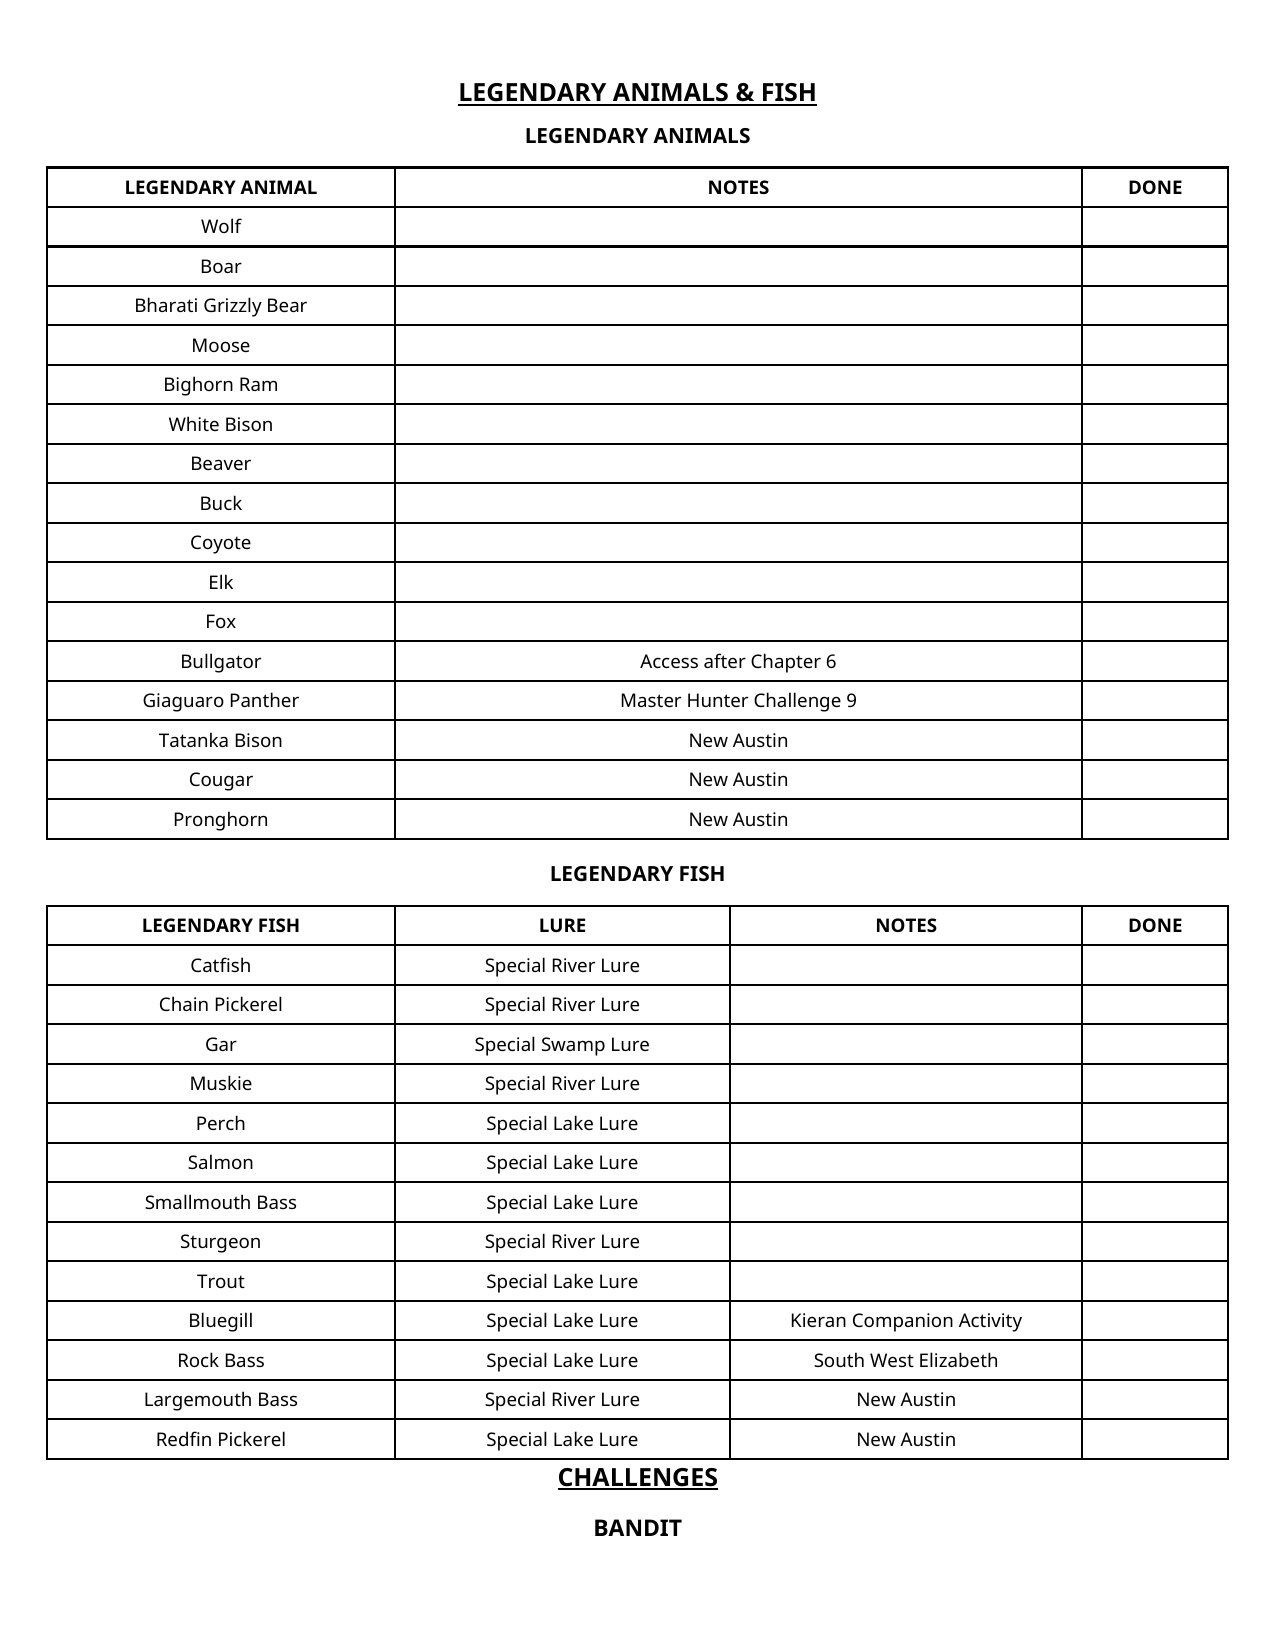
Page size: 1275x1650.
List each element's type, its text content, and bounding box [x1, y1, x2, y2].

table_cell Master Hunter Challenge 9 [396, 682, 1081, 719]
table_cell [1083, 248, 1227, 285]
table_cell Gar [48, 1025, 394, 1063]
table_cell Fox [48, 603, 394, 640]
table_cell Beaver [48, 445, 394, 482]
table_cell [396, 405, 1081, 443]
table_header LURE [396, 907, 729, 944]
table_cell Rock Bass [48, 1341, 394, 1378]
table_cell New Austin [731, 1381, 1081, 1418]
table_cell [731, 1262, 1081, 1299]
table_cell [731, 946, 1081, 984]
table_cell Access after Chapter 6 [396, 642, 1081, 679]
table_cell [1083, 1262, 1227, 1299]
table_cell Chain Pickerel [48, 986, 394, 1023]
table_cell Bullgator [48, 642, 394, 679]
table_cell New Austin [396, 721, 1081, 758]
table_cell Redfin Pickerel [48, 1420, 394, 1457]
table_cell Boar [48, 248, 394, 285]
table_cell Trout [48, 1262, 394, 1299]
table_cell Elk [48, 563, 394, 601]
table_cell [731, 1183, 1081, 1221]
table_cell [396, 366, 1081, 403]
text BANDIT [150, 1512, 1125, 1543]
table_cell Special Lake Lure [396, 1302, 729, 1339]
table_cell [1083, 1341, 1227, 1378]
table_cell Muskie [48, 1065, 394, 1102]
table_cell Sturgeon [48, 1223, 394, 1260]
table_cell [396, 484, 1081, 522]
table_cell Special Swamp Lure [396, 1025, 729, 1063]
table_cell [1083, 721, 1227, 758]
table_cell Giaguaro Panther [48, 682, 394, 719]
table_cell [1083, 986, 1227, 1023]
text LEGENDARY ANIMALS & FISH [150, 75, 1125, 109]
table_cell [731, 1223, 1081, 1260]
table_cell New Austin [396, 800, 1081, 837]
table_cell [396, 524, 1081, 561]
table_cell Pronghorn [48, 800, 394, 837]
table_cell [396, 445, 1081, 482]
table_cell Smallmouth Bass [48, 1183, 394, 1221]
table_cell Special Lake Lure [396, 1420, 729, 1457]
table_cell [1083, 484, 1227, 522]
table_cell [396, 326, 1081, 364]
table_cell Bluegill [48, 1302, 394, 1339]
table_cell [1083, 1223, 1227, 1260]
table_cell Special River Lure [396, 1223, 729, 1260]
table_cell [1083, 761, 1227, 798]
table_cell Tatanka Bison [48, 721, 394, 758]
table_cell Catfish [48, 946, 394, 984]
table_cell [731, 986, 1081, 1023]
table_header LEGENDARY ANIMAL [48, 169, 394, 206]
table_cell Special Lake Lure [396, 1183, 729, 1221]
table_cell Special River Lure [396, 1381, 729, 1418]
table_cell [731, 1025, 1081, 1063]
table_cell [1083, 326, 1227, 364]
text LEGENDARY FISH [150, 859, 1125, 888]
table_cell New Austin [396, 761, 1081, 798]
table_cell Perch [48, 1104, 394, 1142]
table_cell Coyote [48, 524, 394, 561]
table_cell Special River Lure [396, 986, 729, 1023]
table_header DONE [1083, 169, 1227, 206]
table_cell [396, 208, 1081, 245]
table_cell Buck [48, 484, 394, 522]
table_cell [1083, 445, 1227, 482]
table_cell [731, 1144, 1081, 1181]
table_header NOTES [731, 907, 1081, 944]
table_cell Largemouth Bass [48, 1381, 394, 1418]
table_cell [1083, 1065, 1227, 1102]
text CHALLENGES [150, 1460, 1125, 1494]
table_cell [1083, 1381, 1227, 1418]
table_cell [1083, 1302, 1227, 1339]
table_cell Special Lake Lure [396, 1104, 729, 1142]
table_header DONE [1083, 907, 1227, 944]
table_cell [1083, 287, 1227, 324]
table_cell Special Lake Lure [396, 1262, 729, 1299]
table_cell [731, 1065, 1081, 1102]
table_cell [1083, 563, 1227, 601]
table_header NOTES [396, 169, 1081, 206]
table_cell [1083, 1025, 1227, 1063]
table_cell South West Elizabeth [731, 1341, 1081, 1378]
table_cell [1083, 1420, 1227, 1457]
table_cell Moose [48, 326, 394, 364]
table_cell [1083, 682, 1227, 719]
table_cell [1083, 800, 1227, 837]
table_cell Special Lake Lure [396, 1341, 729, 1378]
table_cell [396, 248, 1081, 285]
table_cell [731, 1104, 1081, 1142]
table_cell [1083, 946, 1227, 984]
table_cell [1083, 405, 1227, 443]
table_cell Special Lake Lure [396, 1144, 729, 1181]
table_cell New Austin [731, 1420, 1081, 1457]
table_header LEGENDARY FISH [48, 907, 394, 944]
table_cell [1083, 208, 1227, 245]
table_cell [1083, 524, 1227, 561]
table_cell Wolf [48, 208, 394, 245]
table_cell Bighorn Ram [48, 366, 394, 403]
table_cell Kieran Companion Activity [731, 1302, 1081, 1339]
table_cell [1083, 603, 1227, 640]
table_cell Special River Lure [396, 946, 729, 984]
table_cell Salmon [48, 1144, 394, 1181]
table_cell Special River Lure [396, 1065, 729, 1102]
table_cell [1083, 642, 1227, 679]
table_cell White Bison [48, 405, 394, 443]
table_cell Bharati Grizzly Bear [48, 287, 394, 324]
text LEGENDARY ANIMALS [150, 121, 1125, 149]
table_cell [1083, 366, 1227, 403]
table_cell [1083, 1144, 1227, 1181]
table_cell [1083, 1104, 1227, 1142]
table_cell [396, 563, 1081, 601]
table_cell Cougar [48, 761, 394, 798]
table_cell [396, 287, 1081, 324]
table_cell [396, 603, 1081, 640]
table_cell [1083, 1183, 1227, 1221]
